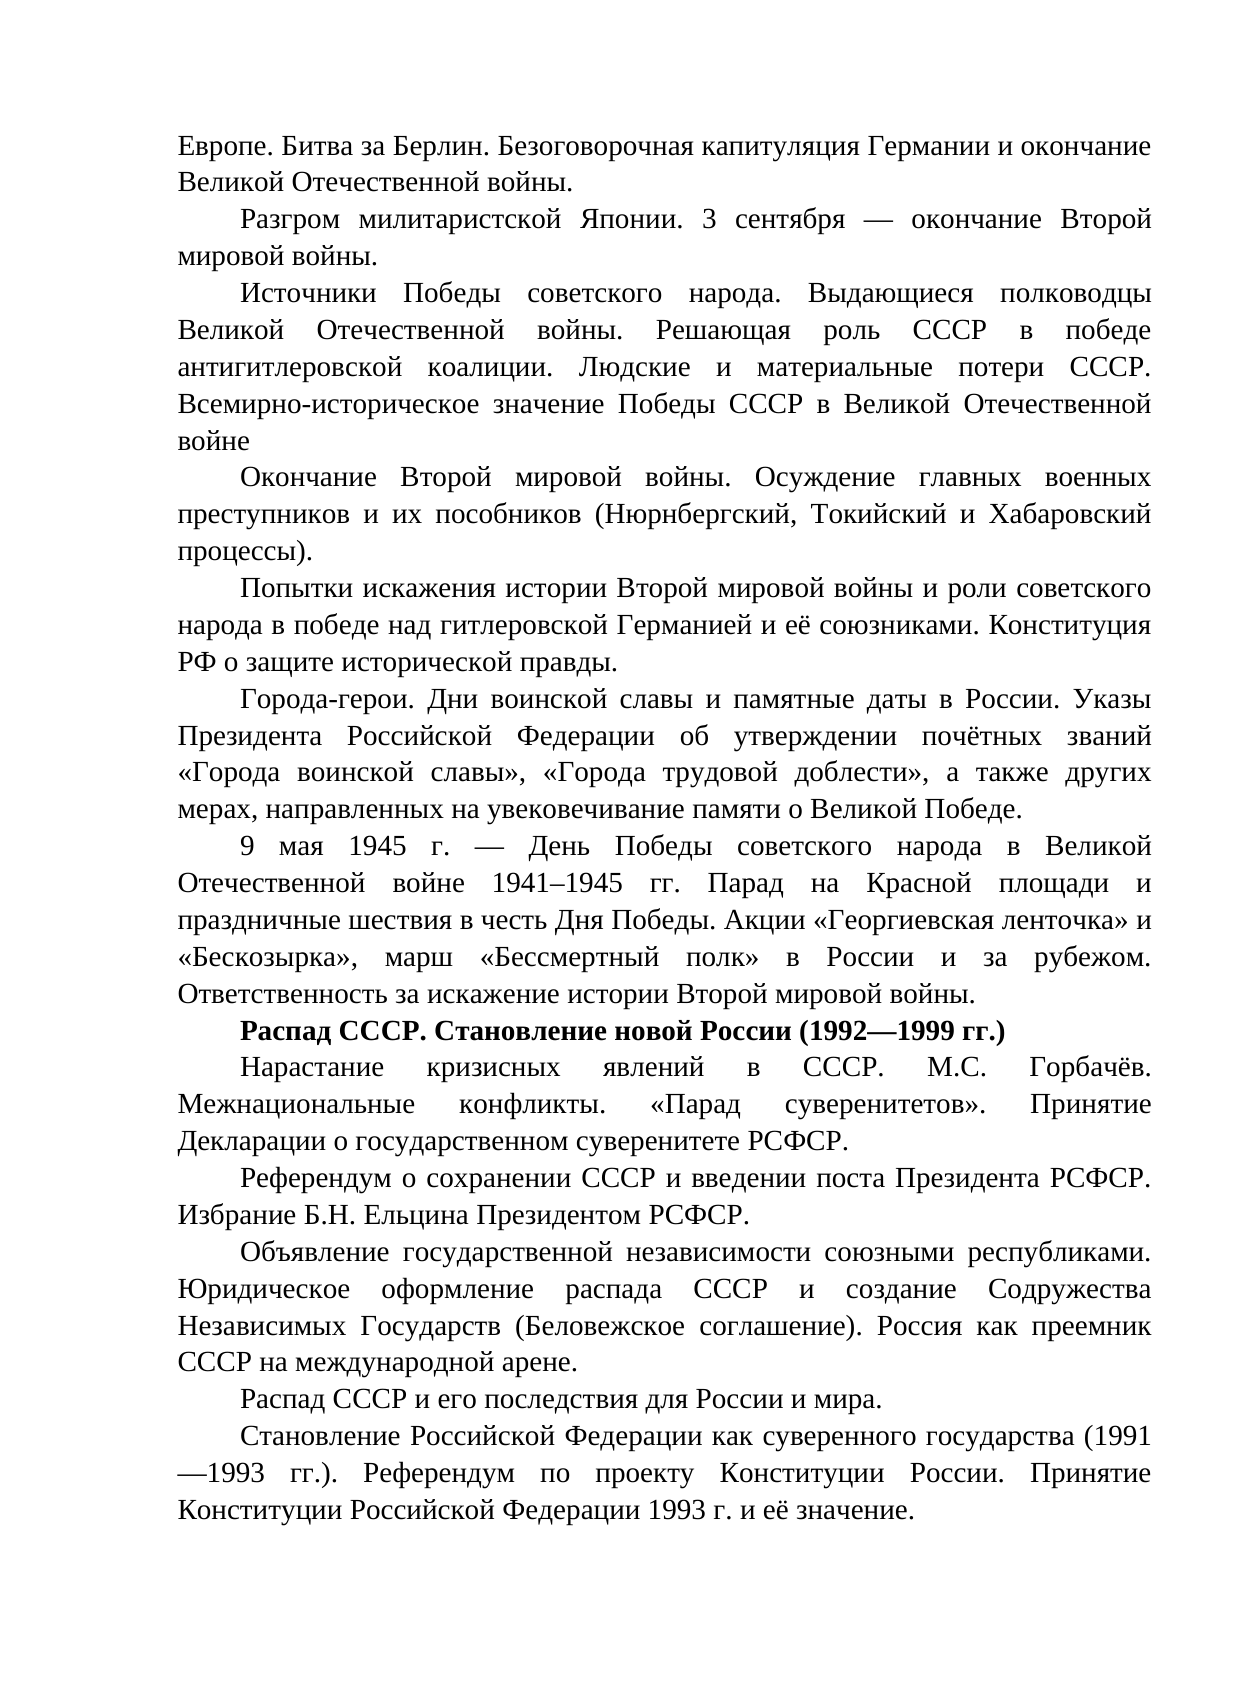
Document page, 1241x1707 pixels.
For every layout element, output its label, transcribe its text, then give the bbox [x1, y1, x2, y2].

text Референдум о сохранении СССР и введении поста Президента РСФСР. Избрание Б.Н. Ельцина Президентом РСФСР. [177, 1160, 1152, 1231]
text Становление Российской Федерации как суверенного государства (1991—1993 гг.). Референдум по проекту Конституции России. Принятие Конституции Российской Федерации 1993 г. и её значение. [177, 1418, 1152, 1526]
text 9 мая 1945 г. — День Победы советского народа в Великой Отечественной войне 1941–1945 гг. Парад на Красной площади и праздничные шествия в честь Дня Победы. Акции «Георгиевская ленточка» и «Бескозырка», марш «Бессмертный полк» в России и за рубежом. Ответственность за искажение истории Второй мировой войны. [177, 828, 1152, 1009]
text Распад СССР. Становление новой России (1992—1999 гг.) [177, 1013, 1152, 1046]
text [177, 128, 1152, 198]
text Окончание Второй мировой войны. Осуждение главных военных преступников и их пособников (Нюрнбергский, Токийский и Хабаровский процессы). [177, 459, 1152, 567]
text Города-герои. Дни воинской славы и памятные даты в России. Указы Президента Российской Федерации об утверждении почётных званий «Города воинской славы», «Города трудовой доблести», а также других мерах, направленных на увековечивание памяти о Великой Победе. [177, 681, 1152, 825]
text Источники Победы советского народа. Выдающиеся полководцы Великой Отечественной войны. Решающая роль СССР в победе антигитлеровской коалиции. Людские и материальные потери СССР. Всемирно-историческое значение Победы СССР в Великой Отечественной войне [177, 275, 1152, 456]
text Объявление государственной независимости союзными республиками. Юридическое оформление распада СССР и создание Содружества Независимых Государств (Беловежское соглашение). Россия как преемник СССР на международной арене. [177, 1234, 1152, 1378]
text Нарастание кризисных явлений в СССР. М.С. Горбачёв. Межнациональные конфликты. «Парад суверенитетов». Принятие Декларации о государственном суверенитете РСФСР. [177, 1049, 1152, 1157]
text Попытки искажения истории Второй мировой войны и роли советского народа в победе над гитлеровской Германией и её союзниками. Конституция РФ о защите исторической правды. [177, 570, 1152, 677]
text Разгром милитаристской Японии. 3 сентября — окончание Второй мировой войны. [177, 201, 1152, 272]
text Распад СССР и его последствия для России и мира. [177, 1381, 1152, 1415]
